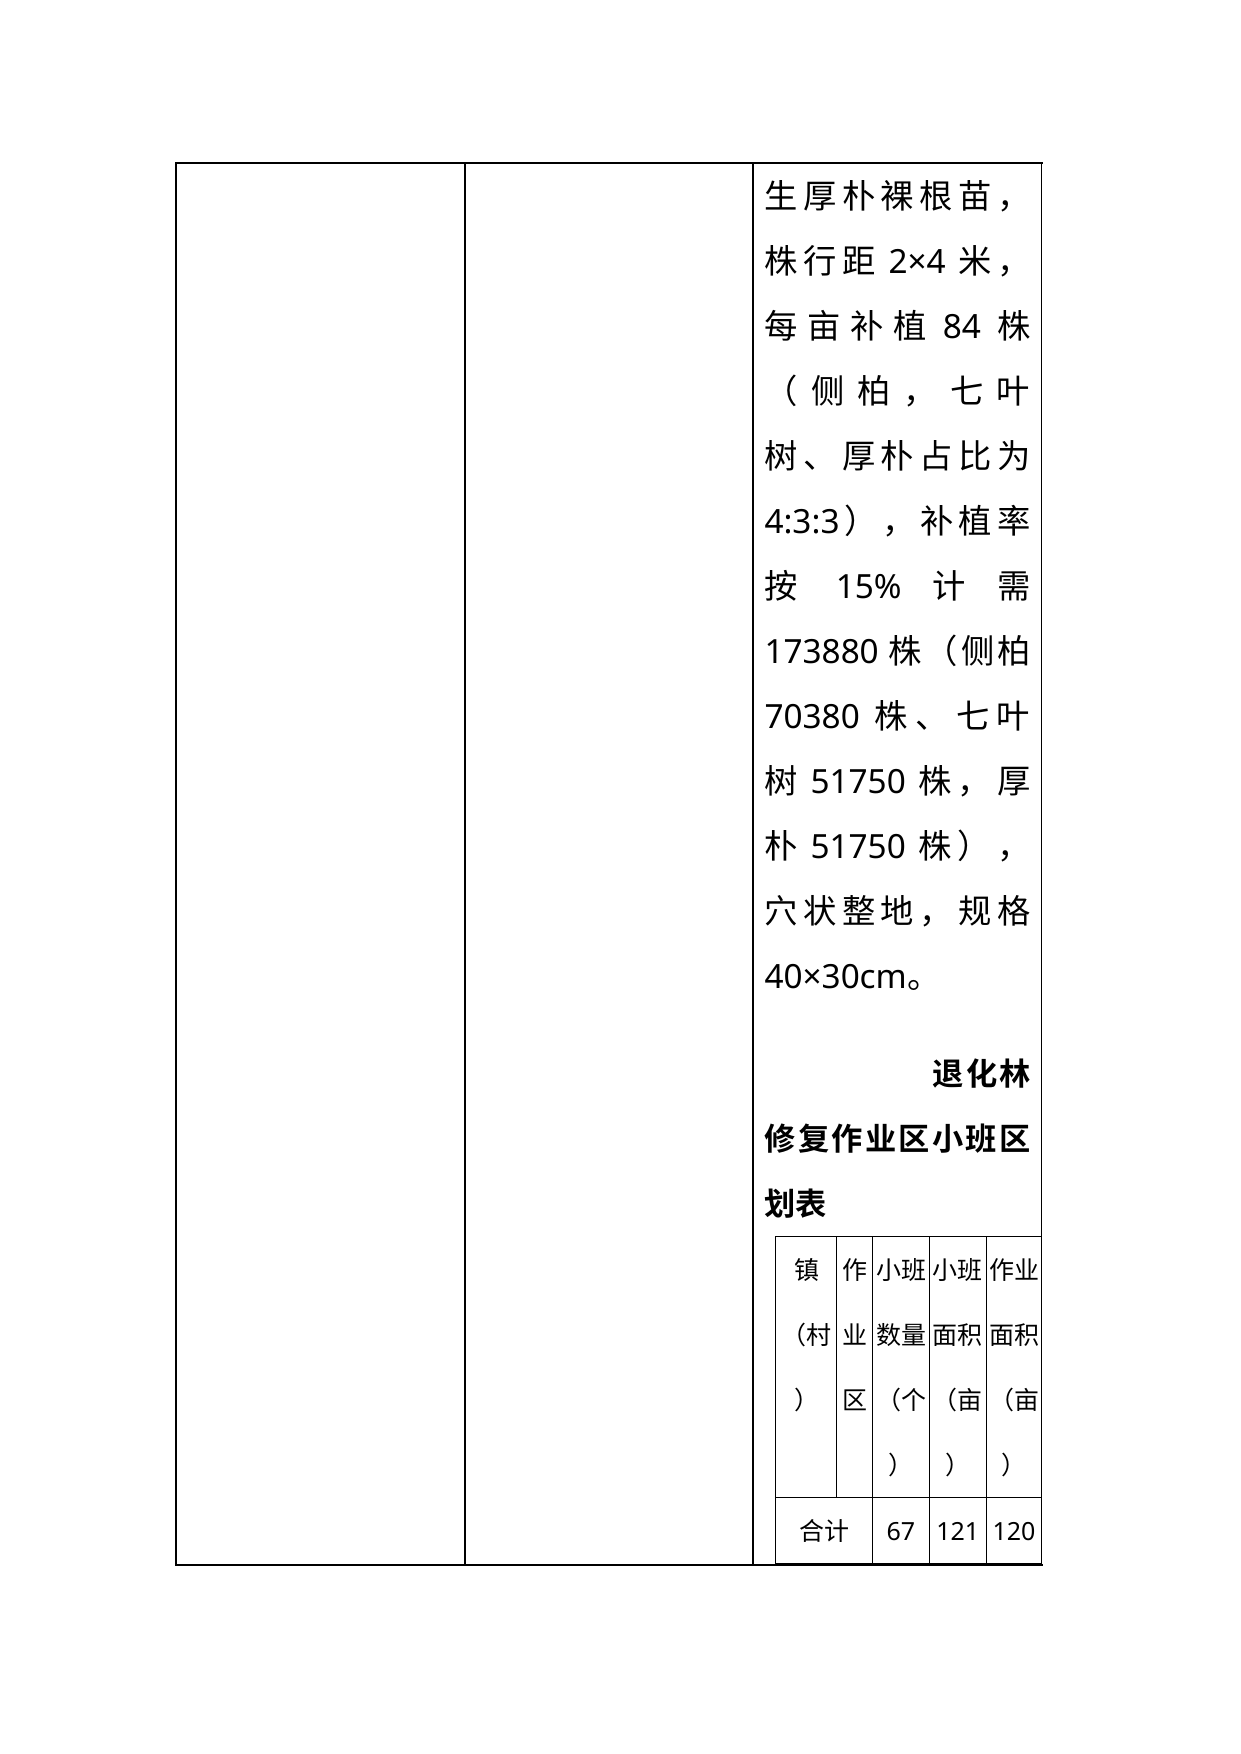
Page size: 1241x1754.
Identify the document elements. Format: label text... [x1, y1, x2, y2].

table_cell 1 [177, 164, 464, 1564]
table_cell [466, 164, 752, 1564]
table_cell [754, 164, 1041, 1564]
